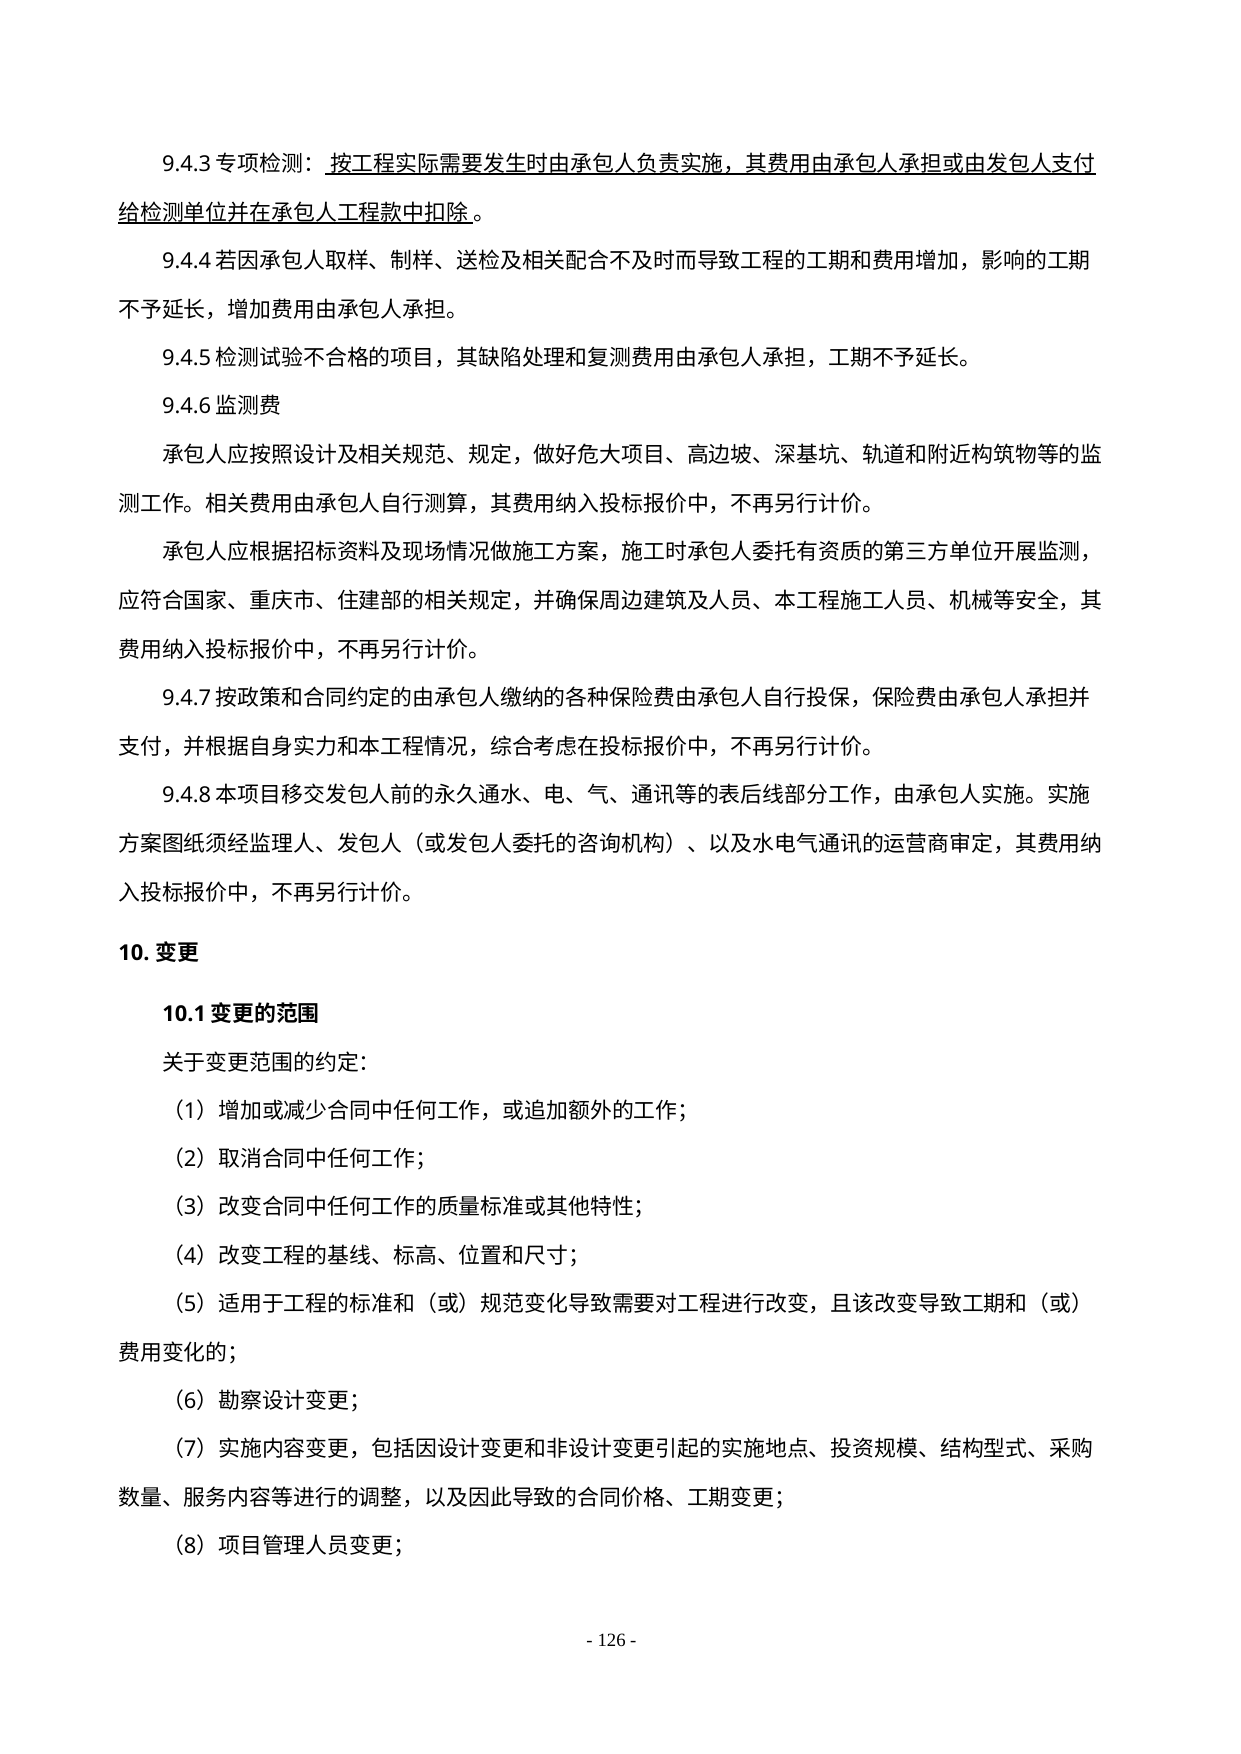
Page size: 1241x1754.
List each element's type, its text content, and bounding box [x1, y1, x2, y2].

text （3）改变合同中任何工作的质量标准或其他特性； [118, 1189, 1104, 1222]
text （1）增加或减少合同中任何工作，或追加额外的工作； [118, 1092, 1104, 1125]
text 9.4.4若因承包人取样、制样、送检及相关配合不及时而导致工程的工期和费用增加，影响的工期不予延长，增加费用由承包人承担。 [118, 243, 1104, 324]
text 9.4.5检测试验不合格的项目，其缺陷处理和复测费用由承包人承担，工期不予延长。 [118, 340, 1104, 372]
subtitle 10. 变更 [118, 935, 1104, 967]
subtitle 10.1变更的范围 [118, 996, 1104, 1028]
text 9.4.3专项检测： 按工程实际需要发生时由承包人负责实施，其费用由承包人承担或由发包人支付给检测单位并在承包人工程款中扣除 。 [118, 146, 1104, 227]
text （4）改变工程的基线、标高、位置和尺寸； [118, 1237, 1104, 1270]
text （7）实施内容变更，包括因设计变更和非设计变更引起的实施地点、投资规模、结构型式、采购数量、服务内容等进行的调整，以及因此导致的合同价格、工期变更； [118, 1431, 1104, 1512]
text 9.4.6监测费 [118, 388, 1104, 421]
text （5）适用于工程的标准和（或）规范变化导致需要对工程进行改变，且该改变导致工期和（或）费用变化的； [118, 1286, 1104, 1367]
text 承包人应按照设计及相关规范、规定，做好危大项目、高边坡、深基坑、轨道和附近构筑物等的监测工作。相关费用由承包人自行测算，其费用纳入投标报价中，不再另行计价。 [118, 437, 1104, 518]
text （2）取消合同中任何工作； [118, 1141, 1104, 1173]
text 承包人应根据招标资料及现场情况做施工方案，施工时承包人委托有资质的第三方单位开展监测，应符合国家、重庆市、住建部的相关规定，并确保周边建筑及人员、本工程施工人员、机械等安全，其费用纳入投标报价中，不再另行计价。 [118, 534, 1104, 664]
text 9.4.7按政策和合同约定的由承包人缴纳的各种保险费由承包人自行投保，保险费由承包人承担并支付，并根据自身实力和本工程情况，综合考虑在投标报价中，不再另行计价。 [118, 679, 1104, 761]
text （6）勘察设计变更； [118, 1383, 1104, 1415]
text 9.4.8本项目移交发包人前的永久通水、电、气、通讯等的表后线部分工作，由承包人实施。实施方案图纸须经监理人、发包人（或发包人委托的咨询机构）、以及水电气通讯的运营商审定，其费用纳入投标报价中，不再另行计价。 [118, 777, 1104, 907]
text （8）项目管理人员变更； [118, 1528, 1104, 1561]
text 关于变更范围的约定： [118, 1044, 1104, 1077]
